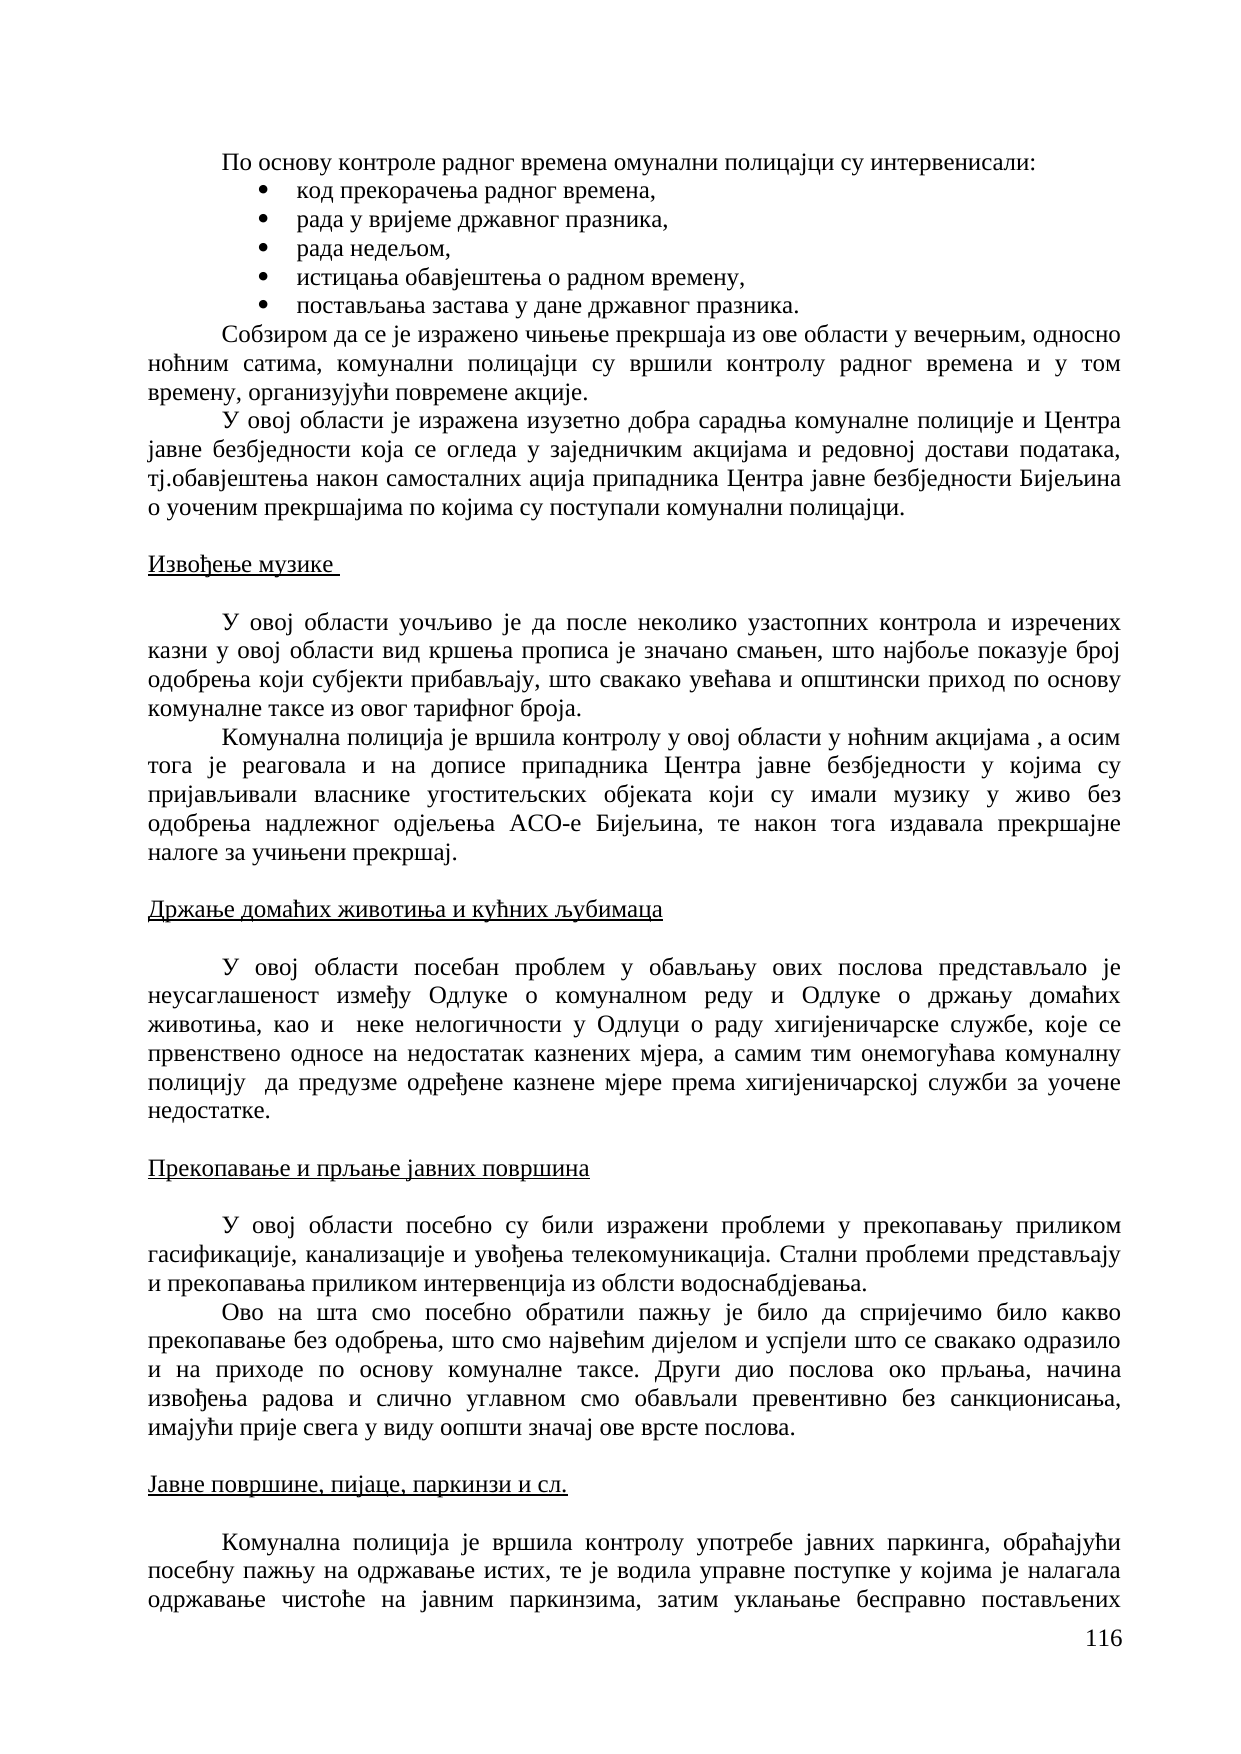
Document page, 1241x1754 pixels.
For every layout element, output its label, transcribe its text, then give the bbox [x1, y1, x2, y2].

text Држање домаћих животиња и кућних љубимаца [148, 894, 1122, 923]
text По основу контроле радног времена омунални полицајци су интервенисали: [148, 147, 1122, 176]
list код прекорачења радног времена, [259, 176, 1122, 204]
text У овој области је изражена изузетно добра сарадња комуналне полиције и Центра јавне безбједности која се огледа у заједничким акцијама и редовној достави података, тј.обавјештења након самосталних ација припадника Центра јавне безбједности Бијељина о уоченим прекршајима по којима су поступали комунални полицајци. [148, 406, 1122, 521]
text Собзиром да се је изражено чињење прекршаја из ове области у вечерњим, односно ноћним сатима, комунални полицајци су вршили контролу радног времена и у том времену, организујући повремене акције. [148, 319, 1122, 406]
list постављања застава у дане државног празника. [259, 291, 1122, 319]
list истицања обавјештења о радном времену, [259, 262, 1122, 291]
text У овој области уочљиво је да после неколико узастопних контрола и изречених казни у овој области вид кршења прописа је значано смањен, што најбоље показује број одобрења који субјекти прибављају, што свакако увећава и општински приход по основу комуналне таксе из овог тарифног броја. [148, 607, 1122, 722]
list рада недељом, [259, 233, 1122, 262]
text Ово на шта смо посебно обратили пажњу је било да спријечимо било какво прекопавање без одобрења, што смо највећим дијелом и успјели што се свакако одразило и на приходе по основу комуналне таксе. Други дио послова око прљања, начина извођења радова и слично углавном смо обављали превентивно без санкционисања, имајући прије свега у виду оопшти значај ове врсте послова. [148, 1297, 1122, 1441]
text Јавне површине, пијаце, паркинзи и сл. [148, 1469, 1122, 1498]
list рада у вријеме државног празника, [259, 204, 1122, 233]
text У овој области посебан проблем у обављању ових послова представљало је неусаглашеност између Одлуке о комуналном реду и Одлуке о држању домаћих животиња, као и неке нелогичности у Одлуци о раду хигијеничарске службе, које се првенствено односе на недостатак казнених мјера, а самим тим онемогућава комуналну полицију да предузме одређене казнене мјере према хигијеничарској служби за уочене недостатке. [148, 952, 1122, 1124]
text Извођење музике [148, 549, 1122, 578]
text Комунална полиција је вршила контролу у овој области у ноћним акцијама , а осим тога је реаговала и на дописе припадника Центра јавне безбједности у којима су пријављивали власнике угоститељских објеката који су имали музику у живо без одобрења надлежног одјељења АСО-е Бијељина, те након тога издавала прекршајне налоге за учињени прекршај. [148, 722, 1122, 866]
text У овој области посебно су били изражени проблеми у прекопавању приликом гасификације, канализације и увођења телекомуникација. Стални проблеми представљају и прекопавања приликом интервенција из облсти водоснабдјевања. [148, 1211, 1122, 1297]
text Прекопавање и прљање јавних површина [148, 1153, 1122, 1182]
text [148, 1527, 1122, 1613]
